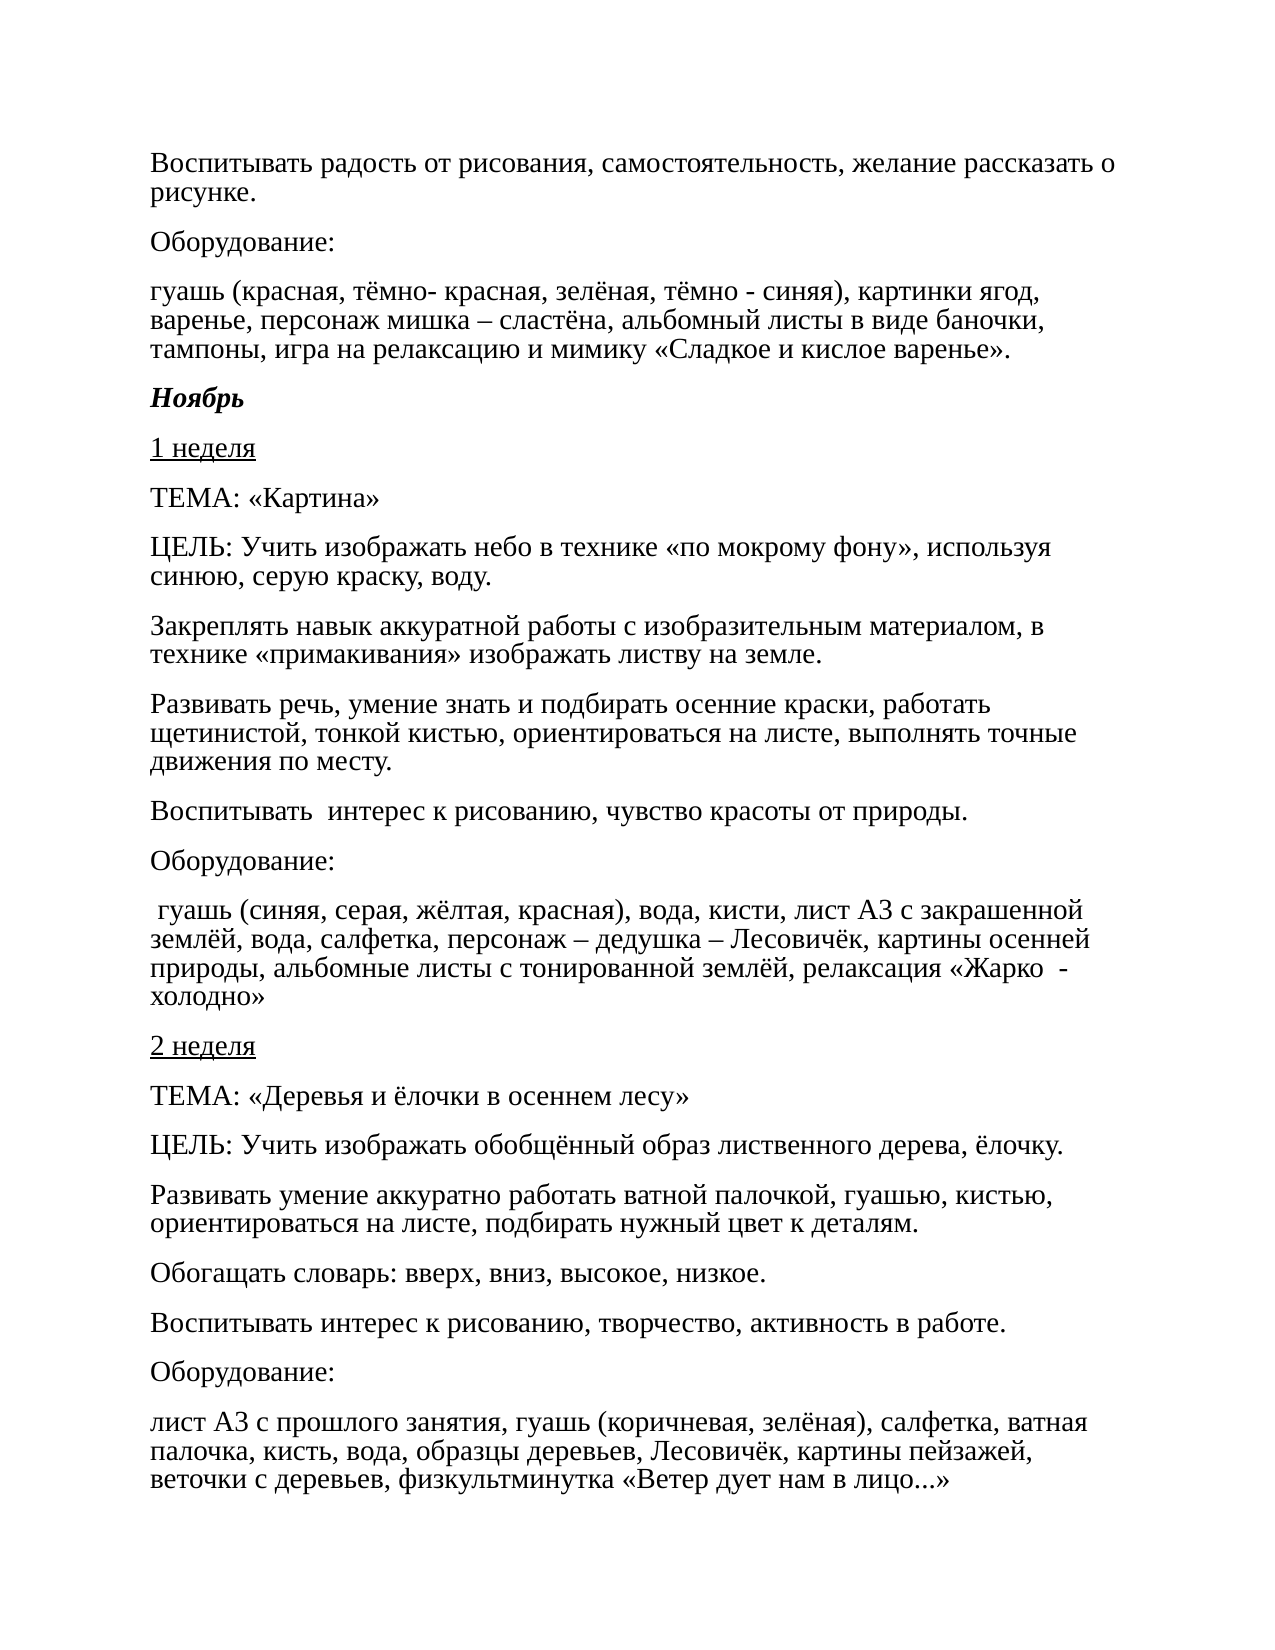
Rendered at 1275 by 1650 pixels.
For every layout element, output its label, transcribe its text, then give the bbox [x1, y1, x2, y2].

text Воспитывать интерес к рисованию, чувство красоты от природы. [150, 797, 1125, 826]
text лист А3 с прошлого занятия, гуашь (коричневая, зелёная), салфетка, ватная палочка, кисть, вода, образцы деревьев, Лесовичёк, картины пейзажей, веточки с деревьев, физкультминутка «Ветер дует нам в лицо...» [150, 1408, 1125, 1494]
text Воспитывать интерес к рисованию, творчество, активность в работе. [150, 1309, 1125, 1338]
text Воспитывать радость от рисования, самостоятельность, желание рассказать о рисунке. [150, 150, 1125, 207]
text ЦЕЛЬ: Учить изображать обобщённый образ лиственного дерева, ёлочку. [150, 1132, 1125, 1160]
text 2 неделя [150, 1032, 1125, 1061]
text ТЕМА: «Картина» [150, 484, 1125, 513]
text Закреплять навык аккуратной работы с изобразительным материалом, в технике «примакивания» изображать листву на земле. [150, 612, 1125, 669]
text гуашь (красная, тёмно- красная, зелёная, тёмно - синяя), картинки ягод, варенье, персонаж мишка – сластёна, альбомный листы в виде баночки, тампоны, игра на релаксацию и мимику «Сладкое и кислое варенье». [150, 278, 1125, 364]
text Развивать речь, умение знать и подбирать осенние краски, работать щетинистой, тонкой кистью, ориентироваться на листе, выполнять точные движения по месту. [150, 690, 1125, 777]
text Оборудование: [150, 228, 1125, 257]
text ЦЕЛЬ: Учить изображать небо в технике «по мокрому фону», используя синюю, серую краску, воду. [150, 534, 1125, 591]
text 1 неделя [150, 434, 1125, 463]
text Обогащать словарь: вверх, вниз, высокое, низкое. [150, 1259, 1125, 1288]
text Оборудование: [150, 847, 1125, 876]
text ТЕМА: «Деревья и ёлочки в осеннем лесу» [150, 1082, 1125, 1111]
text Ноябрь [150, 385, 1125, 414]
text Оборудование: [150, 1359, 1125, 1387]
text гуашь (синяя, серая, жёлтая, красная), вода, кисти, лист А3 с закрашенной землёй, вода, салфетка, персонаж – дедушка – Лесовичёк, картины осенней природы, альбомные листы с тонированной землёй, релаксация «Жарко -холодно» [150, 897, 1125, 1012]
text Развивать умение аккуратно работать ватной палочкой, гуашью, кистью, ориентироваться на листе, подбирать нужный цвет к деталям. [150, 1181, 1125, 1239]
